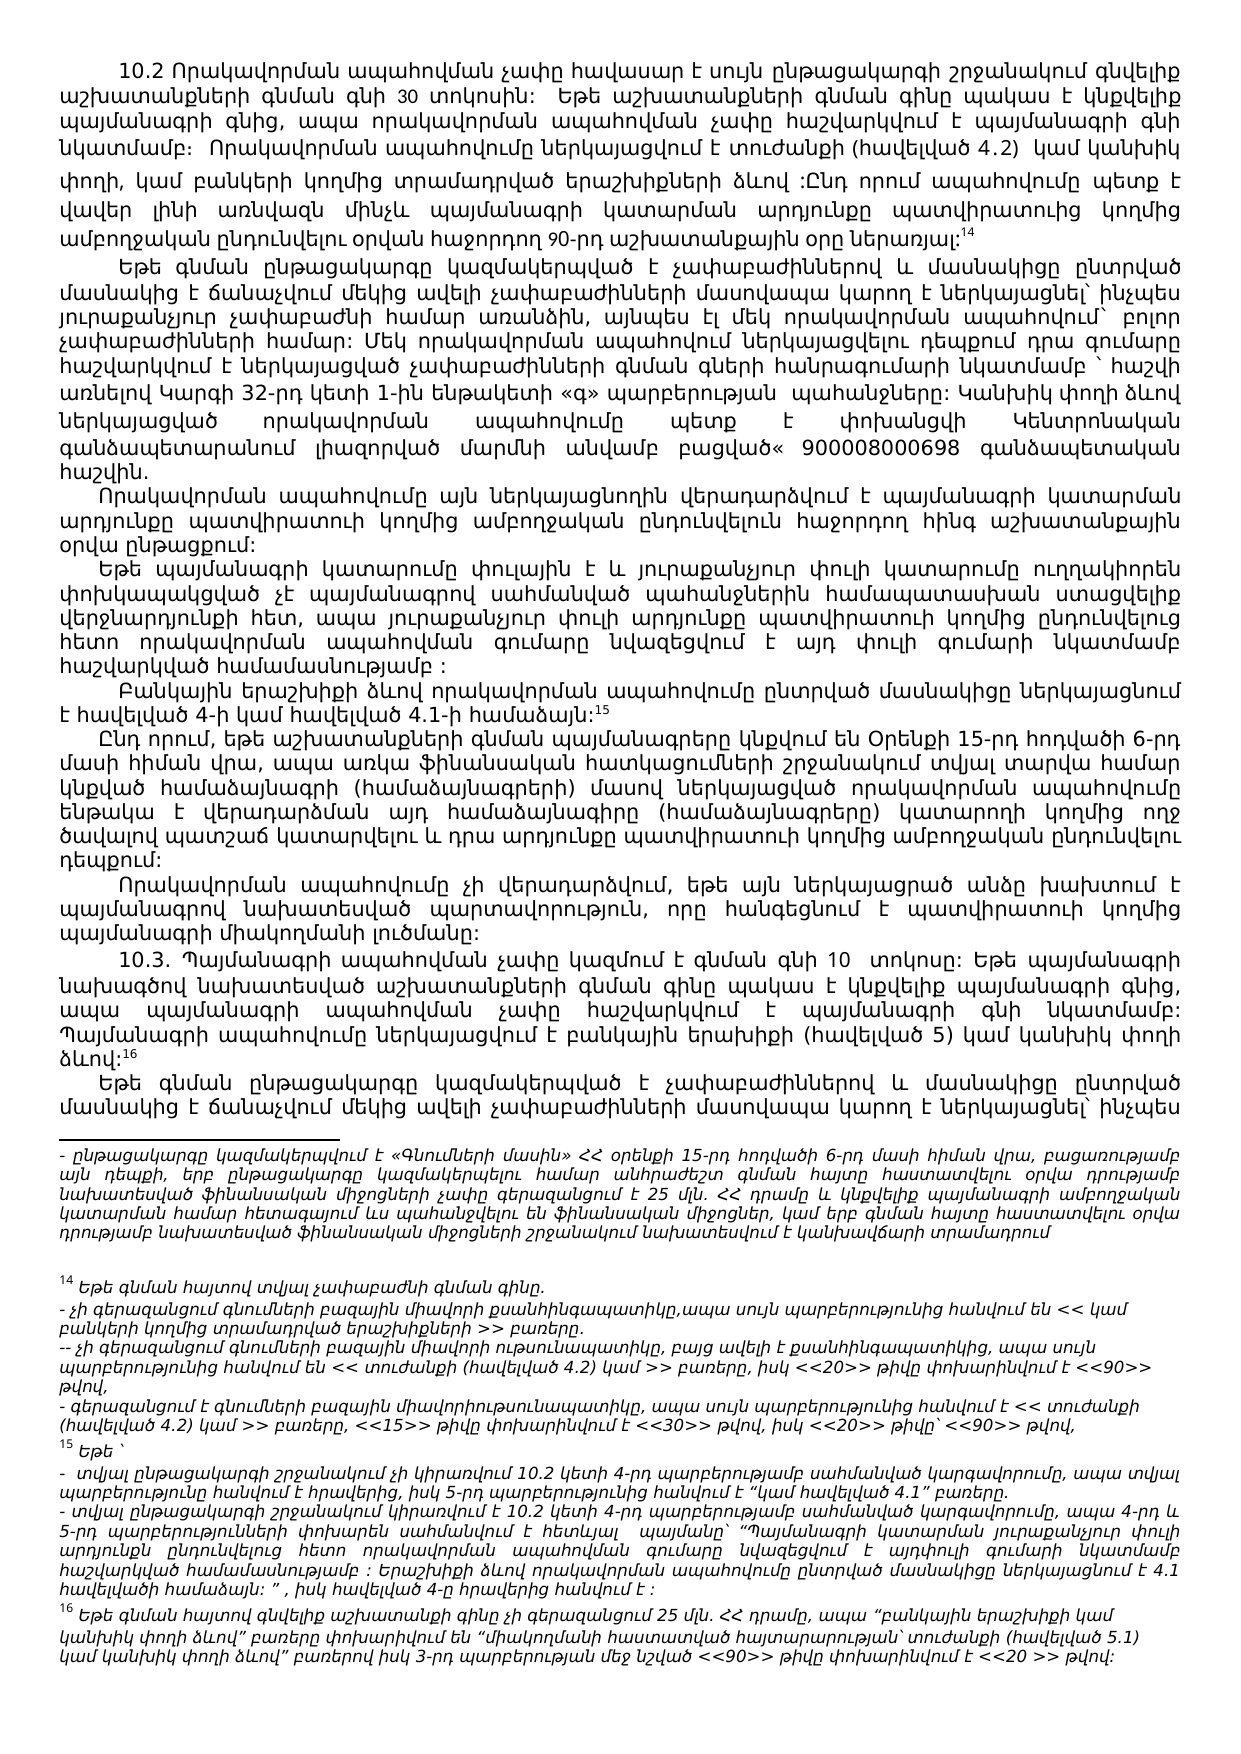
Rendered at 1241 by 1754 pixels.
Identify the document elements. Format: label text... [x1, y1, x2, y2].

text Եթե գնման ընթացակարգը կազմակերպված է չափաբաժիններով և մասնակիցը ընտրված մասնակից է ճանաչվում մեկից ավելի չափաբաժինների մասովապա կարող է ներկայացնել՝ ինչպես յուրաքանչյուր չափաբաժնի համար առանձին, այնպես էլ մեկ պայմանագրի ապահովում` բոլոր չափաբաժինների համար: Մեկ պայմանագրի ապահովում ներկայացվելու դեպքում դրա գումարը հաշվարկվում է ներկայացված չափաբաժինների գնման գների հանրագումարի նկատմամբ՝ հաշվի առնելով Կարգի 32-րդ կետի 9-րդ ենթակետի պահանջները: [59, 1071, 1181, 1120]
text Բանկային երաշխիքի ձևով որակավորման ապահովումը ընտրված մասնակիցը ներկայացնում է հավելված 4-ի կամ հավելված 4.1-ի համաձայն: [59, 679, 1181, 727]
text 10.3. Պայմանագրի ապահովման չափը կազմում է գնման գնի 10 տոկոսը: Եթե պայմանագրի նախագծով նախատեսված աշխատանքների գնման գինը պակաս է կնքվելիք պայմանագրի գնից, ապա պայմանագրի ապահովման չափը հաշվարկվում է պայմանագրի գնի նկատմամբ: Պայմանագրի ապահովումը ներկայացվում է բանկային երախիքի (հավելված 5) կամ կանխիկ փողի ձևով: [59, 946, 1181, 1071]
text 10.2 Որակավորման ապահովման չափը հավասար է սույն ընթացակարգի շրջանակում գնվելիք աշխատանքների գնման գնի 30 տոկոսին: Եթե աշխատանքների գնման գինը պակաս է կնքվելիք պայմանագրի գնից, ապա որակավորման ապահովման չափը հաշվարկվում է պայմանագրի գնի նկատմամբ։ Որակավորման ապահովումը ներկայացվում է տուժանքի (հավելված 4․2) կամ կանխիկ փողի, կամ բանկերի կողմից տրամադրված երաշխիքների ձևով :Ընդ որում ապահովումը պետք է վավեր լինի առնվազն մինչև պայմանագրի կատարման արդյունքը պատվիրատուից կողմից ամբողջական ընդունվելու օրվան հաջորդող 90-րդ աշխատանքային օրը ներառյալ: [59, 59, 1181, 252]
text Եթե գնման ընթացակարգը կազմակերպված է չափաբաժիններով և մասնակիցը ընտրված մասնակից է ճանաչվում մեկից ավելի չափաբաժինների մասովապա կարող է ներկայացնել՝ ինչպես յուրաքանչյուր չափաբաժնի համար առանձին, այնպես էլ մեկ որակավորման ապահովում` բոլոր չափաբաժինների համար: Մեկ որակավորման ապահովում ներկայացվելու դեպքում դրա գումարը հաշվարկվում է ներկայացված չափաբաժինների գնման գների հանրագումարի նկատմամբ ՝ հաշվի առնելով Կարգի 32-րդ կետի 1-ին ենթակետի «գ» պարբերության պահանջները: Կանխիկ փողի ձևով ներկայացված որակավորման ապահովումը պետք է փոխանցվի Կենտրոնական գանձապետարանում լիազորված մարմնի անվամբ բացված« 900008000698 գանձապետական հաշվին. [59, 252, 1181, 484]
text Որակավորման ապահովումը այն ներկայացնողին վերադարձվում է պայմանագրի կատարման արդյունքը պատվիրատուի կողմից ամբողջական ընդունվելուն հաջորդող հինգ աշխատանքային օրվա ընթացքում: [59, 484, 1181, 557]
text Եթե պայմանագրի կատարումը փուլային է և յուրաքանչյուր փուլի կատարումը ուղղակիորեն փոխկապակցված չէ պայմանագրով սահմանված պահանջներին համապատասխան ստացվելիք վերջնարդյունքի հետ, ապա յուրաքանչյուր փուլի արդյունքը պատվիրատուի կողմից ընդունվելուց հետո որակավորման ապահովման գումարը նվազեցվում է այդ փուլի գումարի նկատմամբ հաշվարկված համամասնությամբ : [59, 557, 1181, 679]
text Ընդ որում, եթե աշխատանքների գնման պայմանագրերը կնքվում են Օրենքի 15-րդ հոդվածի 6-րդ մասի հիման վրա, ապա առկա ֆինանսական հատկացումների շրջանակում տվյալ տարվա համար կնքված համաձայնագրի (համաձայնագրերի) մասով ներկայացված որակավորման ապահովումը ենթակա է վերադարձման այդ համաձայնագիրը (համաձայնագրերը) կատարողի կողմից ողջ ծավալով պատշաճ կատարվելու և դրա արդյունքը պատվիրատուի կողմից ամբողջական ընդունվելու դեպքում: [59, 727, 1181, 873]
text Որակավորման ապահովումը չի վերադարձվում, եթե այն ներկայացրած անձը խախտում է պայմանագրով նախատեսված պարտավորություն, որը հանգեցնում է պատվիրատուի կողմից պայմանագրի միակողմանի լուծմանը: [59, 873, 1181, 946]
